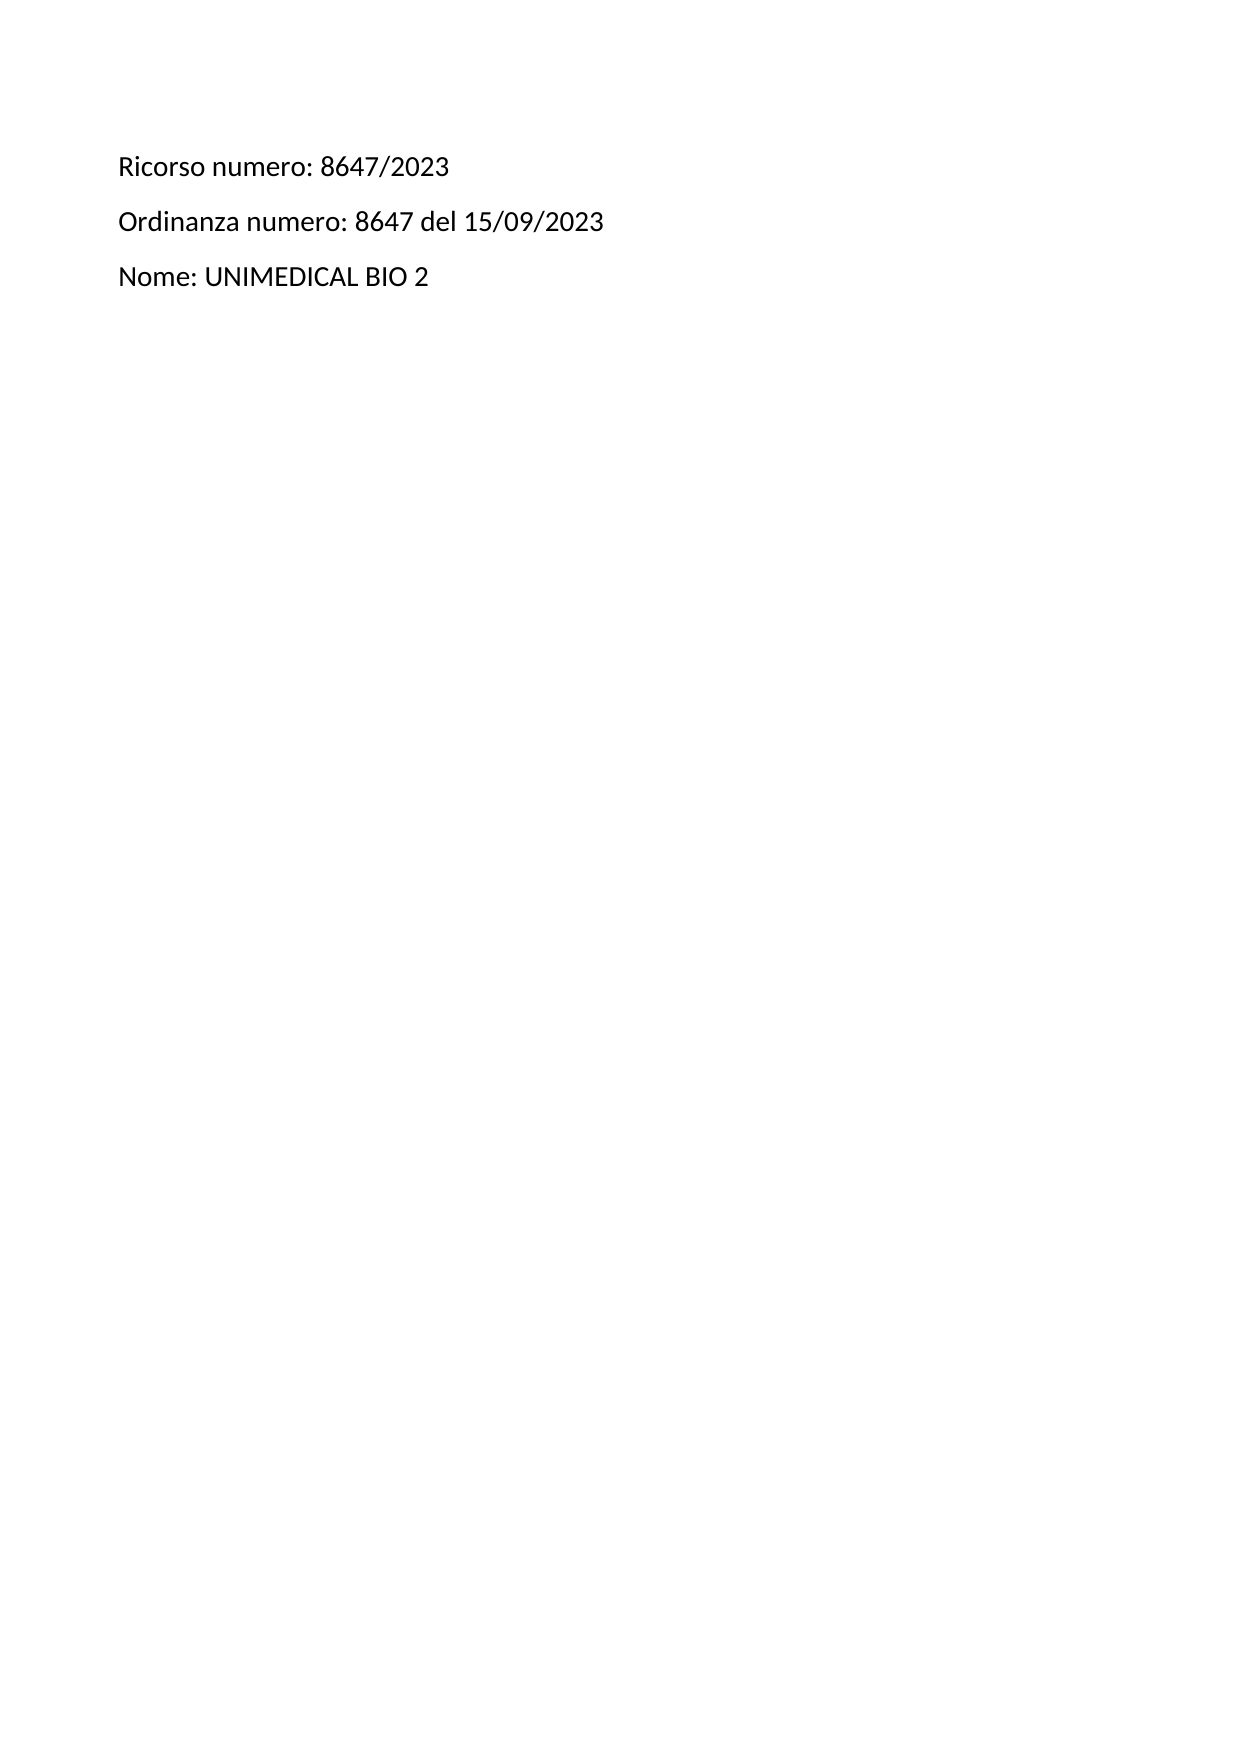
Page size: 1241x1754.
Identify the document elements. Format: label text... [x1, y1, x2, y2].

text Ricorso numero: 8647/2023 [118, 148, 1122, 183]
text Ordinanza numero: 8647 del 15/09/2023 [118, 203, 1122, 238]
text Nome: UNIMEDICAL BIO 2 [118, 258, 1122, 293]
